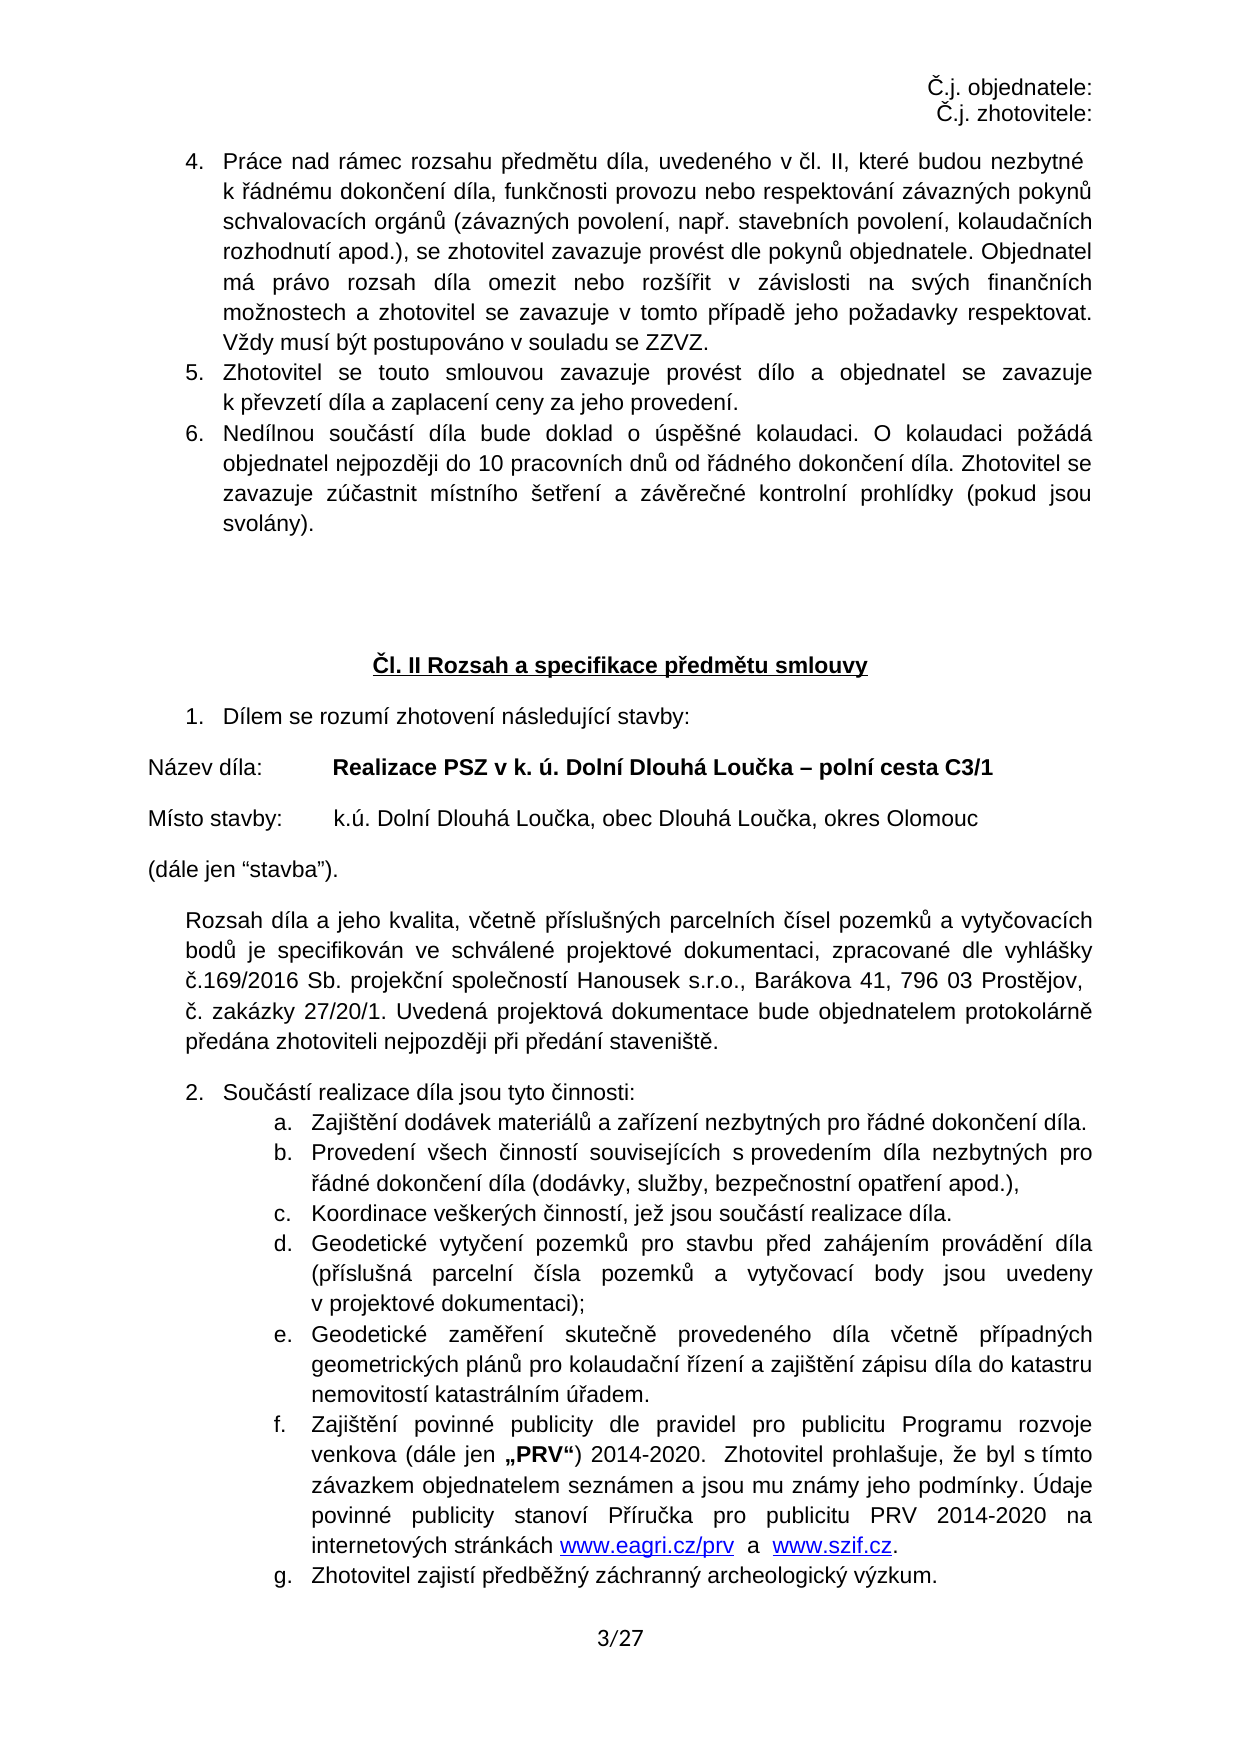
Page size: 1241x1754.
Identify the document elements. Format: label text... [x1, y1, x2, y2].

list Zhotovitel zajistí předběžný záchranný archeologický výzkum. [274, 1562, 1093, 1588]
list Součástí realizace díla jsou tyto činnosti: [185, 1079, 1093, 1105]
list Práce nad rámec rozsahu předmětu díla, uvedeného v čl. II, které budou nezbytné k řádnému dokončení díla, funkčnosti provozu nebo respektování závazných pokynů schvalovacích orgánů (závazných povolení, např. stavebních povolení, kolaudačních rozhodnutí apod.), se zhotovitel zavazuje provést dle pokynů objednatele. Objednatel má právo rozsah díla omezit nebo rozšířit v závislosti na svých finančních možnostech a zhotovitel se zavazuje v tomto případě jeho požadavky respektovat. Vždy musí být postupováno v souladu se ZZVZ. [185, 148, 1093, 355]
list Provedení všech činností souvisejících s provedením díla nezbytných pro řádné dokončení díla (dodávky, služby, bezpečnostní opatření apod.), [274, 1139, 1093, 1196]
text Rozsah díla a jeho kvalita, včetně příslušných parcelních čísel pozemků a vytyčovacích bodů je specifikován ve schválené projektové dokumentaci, zpracované dle vyhlášky č.169/2016 Sb. projekční společností Hanousek s.r.o., Barákova 41, 796 03 Prostějov, č. zakázky 27/20/1. Uvedená projektová dokumentace bude objednatelem protokolárně předána zhotoviteli nejpozději při předání staveniště. [185, 907, 1093, 1054]
list Zajištění dodávek materiálů a zařízení nezbytných pro řádné dokončení díla. [274, 1109, 1093, 1135]
list Koordinace veškerých činností, jež jsou součástí realizace díla. [274, 1200, 1093, 1226]
text Místo stavby: k.ú. Dolní Dlouhá Loučka, obec Dlouhá Loučka, okres Olomouc [148, 805, 1093, 831]
text Čl. II Rozsah a specifikace předmětu smlouvy [148, 652, 1093, 678]
text Název díla: Realizace PSZ v k. ú. Dolní Dlouhá Loučka – polní cesta C3/1 [148, 754, 1093, 780]
list Geodetické vytyčení pozemků pro stavbu před zahájením provádění díla (příslušná parcelní čísla pozemků a vytyčovací body jsou uvedeny v projektové dokumentaci); [274, 1230, 1093, 1317]
list Nedílnou součástí díla bude doklad o úspěšné kolaudaci. O kolaudaci požádá objednatel nejpozději do 10 pracovních dnů od řádného dokončení díla. Zhotovitel se zavazuje zúčastnit místního šetření a závěrečné kontrolní prohlídky (pokud jsou svolány). [185, 419, 1093, 536]
list Zhotovitel se touto smlouvou zavazuje provést dílo a objednatel se zavazuje k převzetí díla a zaplacení ceny za jeho provedení. [185, 359, 1093, 416]
list Geodetické zaměření skutečně provedeného díla včetně případných geometrických plánů pro kolaudační řízení a zajištění zápisu díla do katastru nemovitostí katastrálním úřadem. [274, 1321, 1093, 1407]
text (dále jen “stavba”). [148, 856, 1093, 882]
list Dílem se rozumí zhotovení následující stavby: [185, 703, 1093, 729]
list Zajištění povinné publicity dle pravidel pro publicitu Programu rozvoje venkova (dále jen „PRV“) 2014-2020. Zhotovitel prohlašuje, že byl s tímto závazkem objednatelem seznámen a jsou mu známy jeho podmínky. Údaje povinné publicity stanoví Příručka pro publicitu PRV 2014-2020 na internetových stránkách www.eagri.cz/prv a www.szif.cz. [274, 1411, 1093, 1558]
